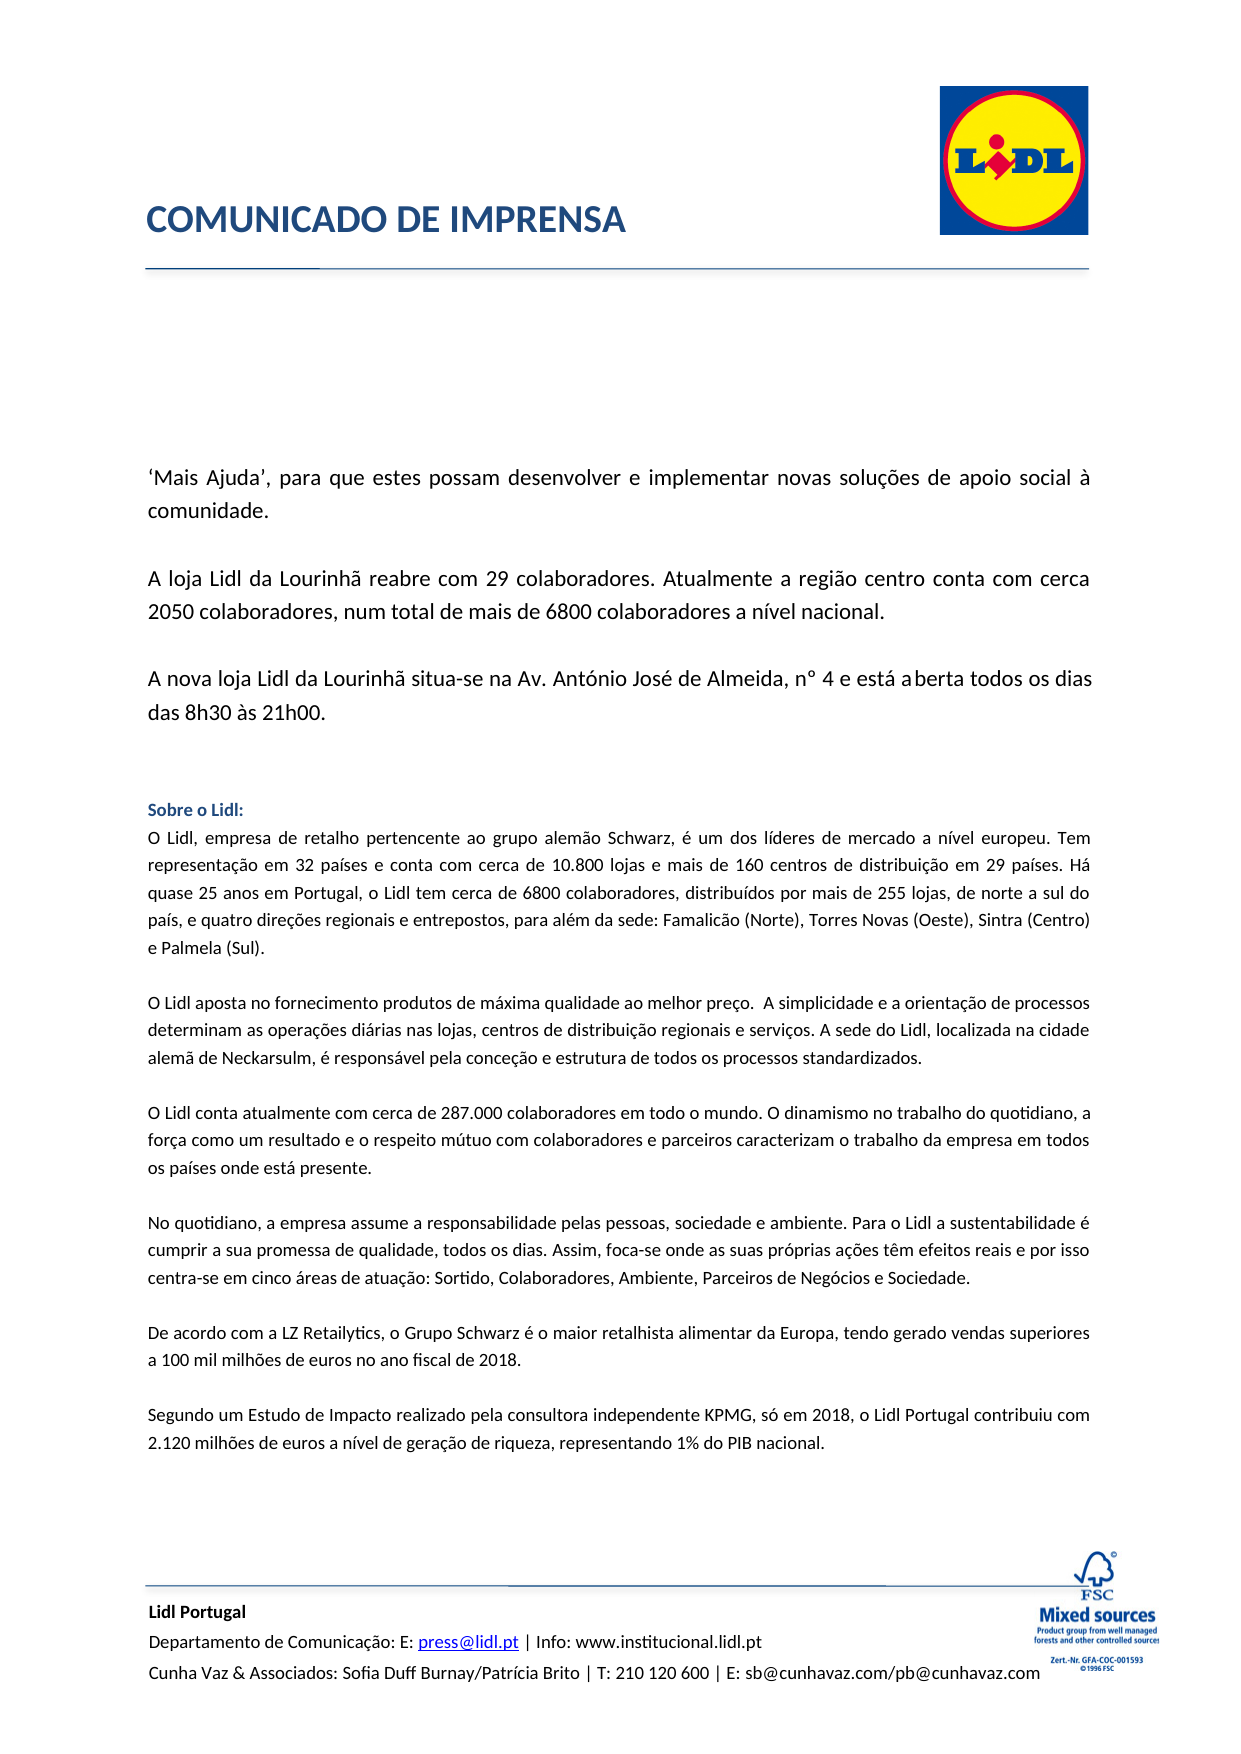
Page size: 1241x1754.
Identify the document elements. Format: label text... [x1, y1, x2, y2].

text De acordo com a LZ Retailytics, o Grupo Schwarz é o maior retalhista alimentar da Europa, tendo gerado vendas superiores a 100 mil milhões de euros no ano fiscal de 2018. [148, 1321, 1092, 1371]
text O Lidl aposta no fornecimento produtos de máxima qualidade ao melhor preço. A simplicidade e a orientação de processos determinam as operações diárias nas lojas, centros de distribuição regionais e serviços. A sede do Lidl, localizada na cidade alemã de Neckarsulm, é responsável pela conceção e estrutura de todos os processos standardizados. [148, 991, 1092, 1069]
text O Lidl, empresa de retalho pertencente ao grupo alemão Schwarz, é um dos líderes de mercado a nível europeu. Tem representação em 32 países e conta com cerca de 10.800 lojas e mais de 160 centros de distribuição em 29 países. Há quase 25 anos em Portugal, o Lidl tem cerca de 6800 colaboradores, distribuídos por mais de 255 lojas, de norte a sul do país, e quatro direções regionais e entrepostos, para além da sede: Famalicão (Norte), Torres Novas (Oeste), Sintra (Centro) e Palmela (Sul). [148, 826, 1092, 959]
text A nova loja Lidl da Lourinhã situa-se na Av. António José de Almeida, nº 4 e está aberta todos os dias das 8h30 às 21h00. [148, 664, 1092, 726]
text O Lidl conta atualmente com cerca de 287.000 colaboradores em todo o mundo. O dinamismo no trabalho do quotidiano, a força como um resultado e o respeito mútuo com colaboradores e parceiros caracterizam o trabalho da empresa em todos os países onde está presente. [148, 1101, 1092, 1179]
text Segundo um Estudo de Impacto realizado pela consultora independente KPMG, só em 2018, o Lidl Portugal contribuiu com 2.120 milhões de euros a nível de geração de riqueza, representando 1% do PIB nacional. [148, 1403, 1092, 1454]
picture [1034, 1551, 1160, 1671]
picture [939, 86, 1089, 118]
text No quotidiano, a empresa assume a responsabilidade pelas pessoas, sociedade e ambiente. Para o Lidl a sustentabilidade é cumprir a sua promessa de qualidade, todos os dias. Assim, foca-se onde as suas próprias ações têm efeitos reais e por isso centra-se em cinco áreas de atuação: Sortido, Colaboradores, Ambiente, Parceiros de Negócios e Sociedade. [148, 1211, 1092, 1289]
text A loja Lidl da Lourinhã reabre com 29 colaboradores. Atualmente a região centro conta com cerca 2050 colaboradores, num total de mais de 6800 colaboradores a nível nacional. [148, 564, 1092, 625]
text Sobre o Lidl: [148, 798, 1092, 821]
